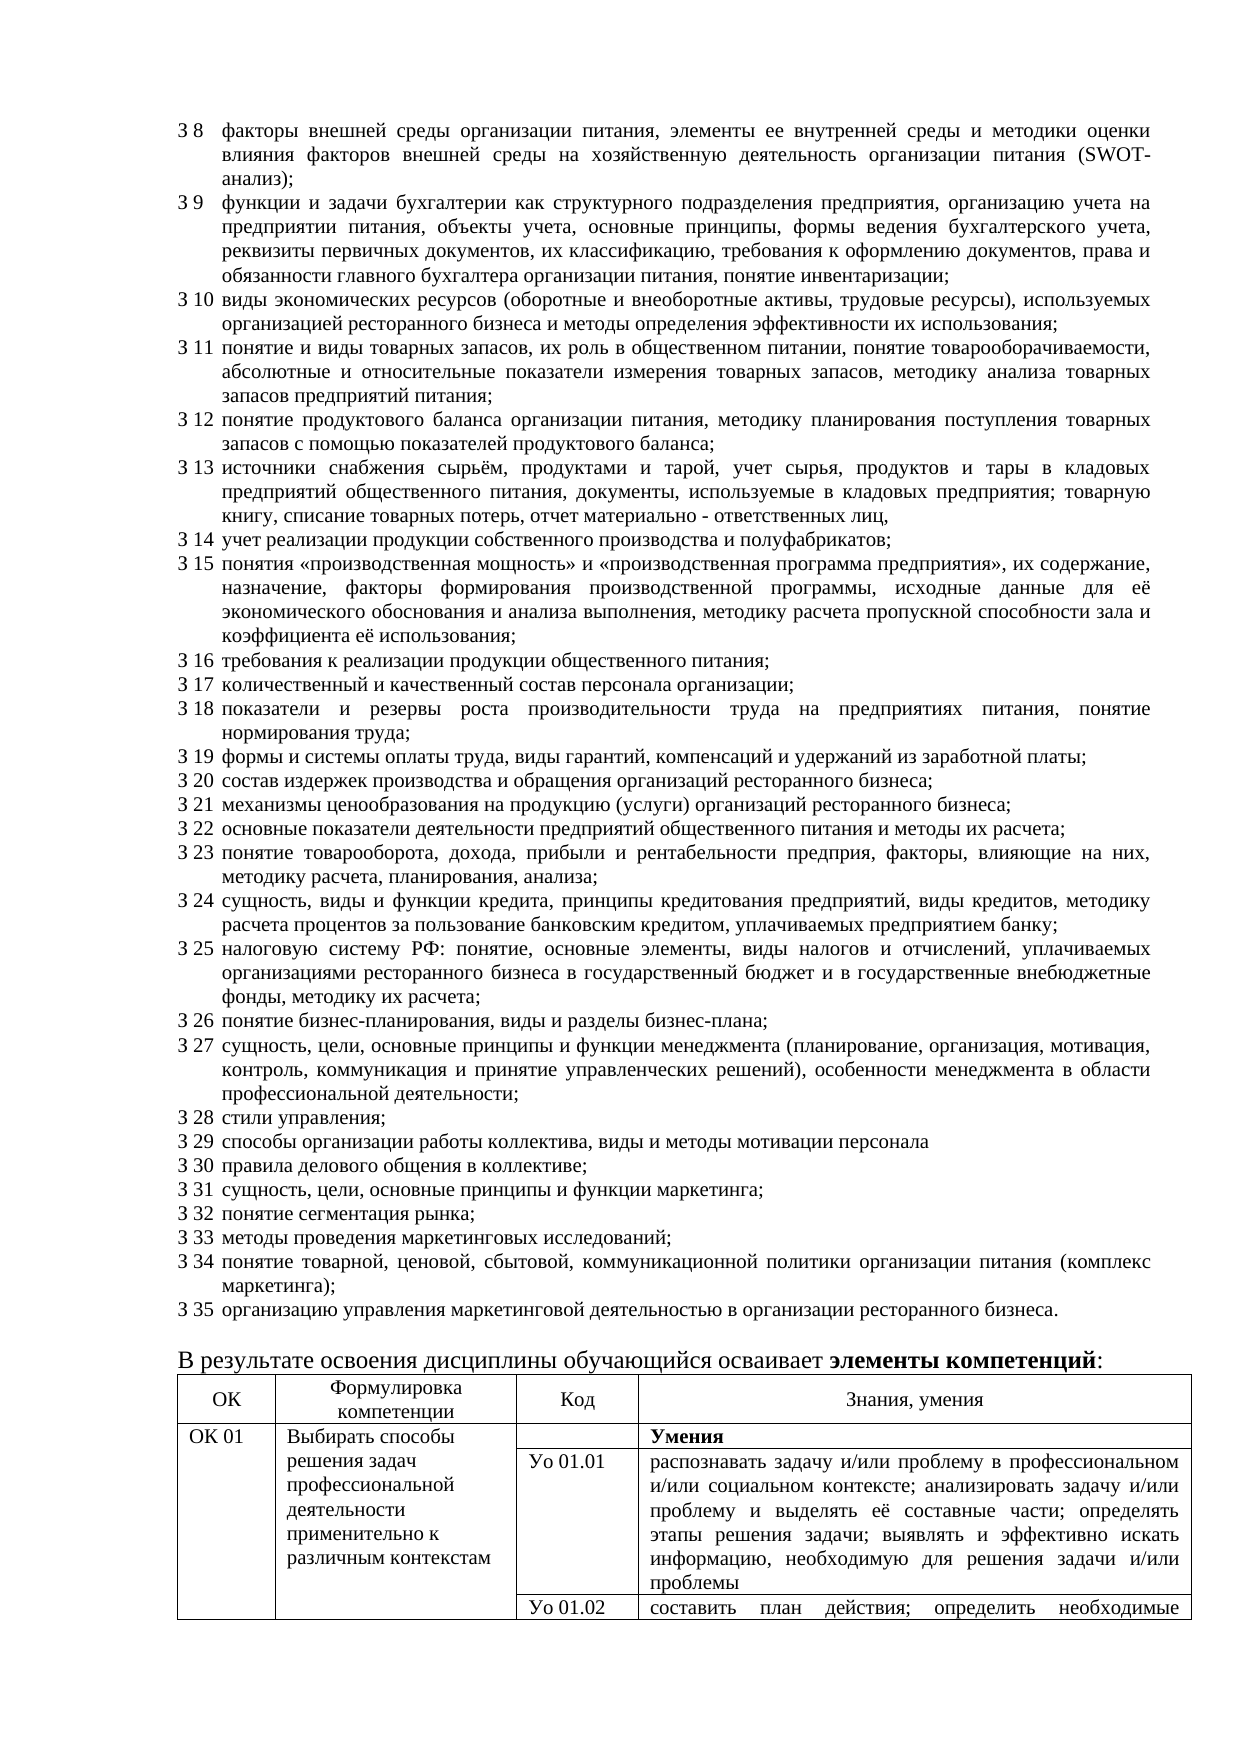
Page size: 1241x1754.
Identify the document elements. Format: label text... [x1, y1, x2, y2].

table_header Формулировка компетенции [276, 1375, 516, 1423]
table_cell ОК 01 [178, 1424, 275, 1619]
table_cell Выбирать способы решения задач профессиональной деятельности применительно к различным контекстам [276, 1424, 516, 1619]
list понятие товарооборота, дохода, прибыли и рентабельности предприя, факторы, влияющие на них, методику расчета, планирования, анализа; [177, 840, 1152, 888]
list основные показатели деятельности предприятий общественного питания и методы их расчета; [177, 816, 1152, 840]
table_cell [517, 1424, 638, 1448]
list сущность, виды и функции кредита, принципы кредитования предприятий, виды кредитов, методику расчета процентов за пользование банковским кредитом, уплачиваемых предприятием банку; [177, 888, 1152, 936]
table_cell Уо 01.01 [517, 1449, 638, 1594]
list способы организации работы коллектива, виды и методы мотивации персонала [177, 1129, 1152, 1153]
list источники снабжения сырьём, продуктами и тарой, учет сырья, продуктов и тары в кладовых предприятий общественного питания, документы, используемые в кладовых предприятия; товарную книгу, списание товарных потерь, отчет материально - ответственных лиц, [177, 455, 1152, 527]
list формы и системы оплаты труда, виды гарантий, компенсаций и удержаний из заработной платы; [177, 744, 1152, 768]
text В результате освоения дисциплины обучающийся осваивает элементы компетенций: [177, 1345, 1152, 1374]
list виды экономических ресурсов (оборотные и внеоборотные активы, трудовые ресурсы), используемых организацией ресторанного бизнеса и методы определения эффективности их использования; [177, 287, 1152, 335]
list показатели и резервы роста производительности труда на предприятиях питания, понятие нормирования труда; [177, 696, 1152, 744]
list механизмы ценообразования на продукцию (услуги) организаций ресторанного бизнеса; [177, 792, 1152, 816]
table_header Знания, умения [639, 1375, 1191, 1423]
list понятие и виды товарных запасов, их роль в общественном питании, понятие товарооборачиваемости, абсолютные и относительные показатели измерения товарных запасов, методику анализа товарных запасов предприятий питания; [177, 335, 1152, 407]
list учет реализации продукции собственного производства и полуфабрикатов; [177, 527, 1152, 551]
list понятие товарной, ценовой, сбытовой, коммуникационной политики организации питания (комплекс маркетинга); [177, 1249, 1152, 1297]
list сущность, цели, основные принципы и функции маркетинга; [177, 1177, 1152, 1201]
list сущность, цели, основные принципы и функции менеджмента (планирование, организация, мотивация, контроль, коммуникация и принятие управленческих решений), особенности менеджмента в области профессиональной деятельности; [177, 1032, 1152, 1105]
list понятие продуктового баланса организации питания, методику планирования поступления товарных запасов с помощью показателей продуктового баланса; [177, 407, 1152, 455]
table_header ОК [178, 1375, 275, 1423]
list функции и задачи бухгалтерии как структурного подразделения предприятия, организацию учета на предприятии питания, объекты учета, основные принципы, формы ведения бухгалтерского учета, реквизиты первичных документов, их классификацию, требования к оформлению документов, права и обязанности главного бухгалтера организации питания, понятие инвентаризации; [177, 190, 1152, 287]
table_header Код [517, 1375, 638, 1423]
list требования к реализации продукции общественного питания; [177, 647, 1152, 672]
list факторы внешней среды организации питания, элементы ее внутренней среды и методики оценки влияния факторов внешней среды на хозяйственную деятельность организации питания (SWOT- анализ); [177, 118, 1152, 190]
list понятия «производственная мощность» и «производственная программа предприятия», их содержание, назначение, факторы формирования производственной программы, исходные данные для её экономического обоснования и анализа выполнения, методику расчета пропускной способности зала и коэффициента её использования; [177, 551, 1152, 647]
table_cell Умения [639, 1424, 1191, 1448]
list организацию управления маркетинговой деятельностью в организации ресторанного бизнеса. [177, 1297, 1152, 1321]
list методы проведения маркетинговых исследований; [177, 1225, 1152, 1249]
table_cell распознавать задачу и/или проблему в профессиональном и/или социальном контексте; анализировать задачу и/или проблему и выделять её составные части; определять этапы решения задачи; выявлять и эффективно искать информацию, необходимую для решения задачи и/или проблемы [639, 1449, 1191, 1594]
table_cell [639, 1595, 1191, 1619]
list стили управления; [177, 1105, 1152, 1129]
list налоговую систему РФ: понятие, основные элементы, виды налогов и отчислений, уплачиваемых организациями ресторанного бизнеса в государственный бюджет и в государственные внебюджетные фонды, методику их расчета; [177, 936, 1152, 1008]
list понятие сегментация рынка; [177, 1201, 1152, 1225]
list количественный и качественный состав персонала организации; [177, 672, 1152, 696]
table_cell Уо 01.02 [517, 1595, 638, 1619]
list понятие бизнес-планирования, виды и разделы бизнес-плана; [177, 1008, 1152, 1032]
list состав издержек производства и обращения организаций ресторанного бизнеса; [177, 768, 1152, 792]
list правила делового общения в коллективе; [177, 1153, 1152, 1177]
